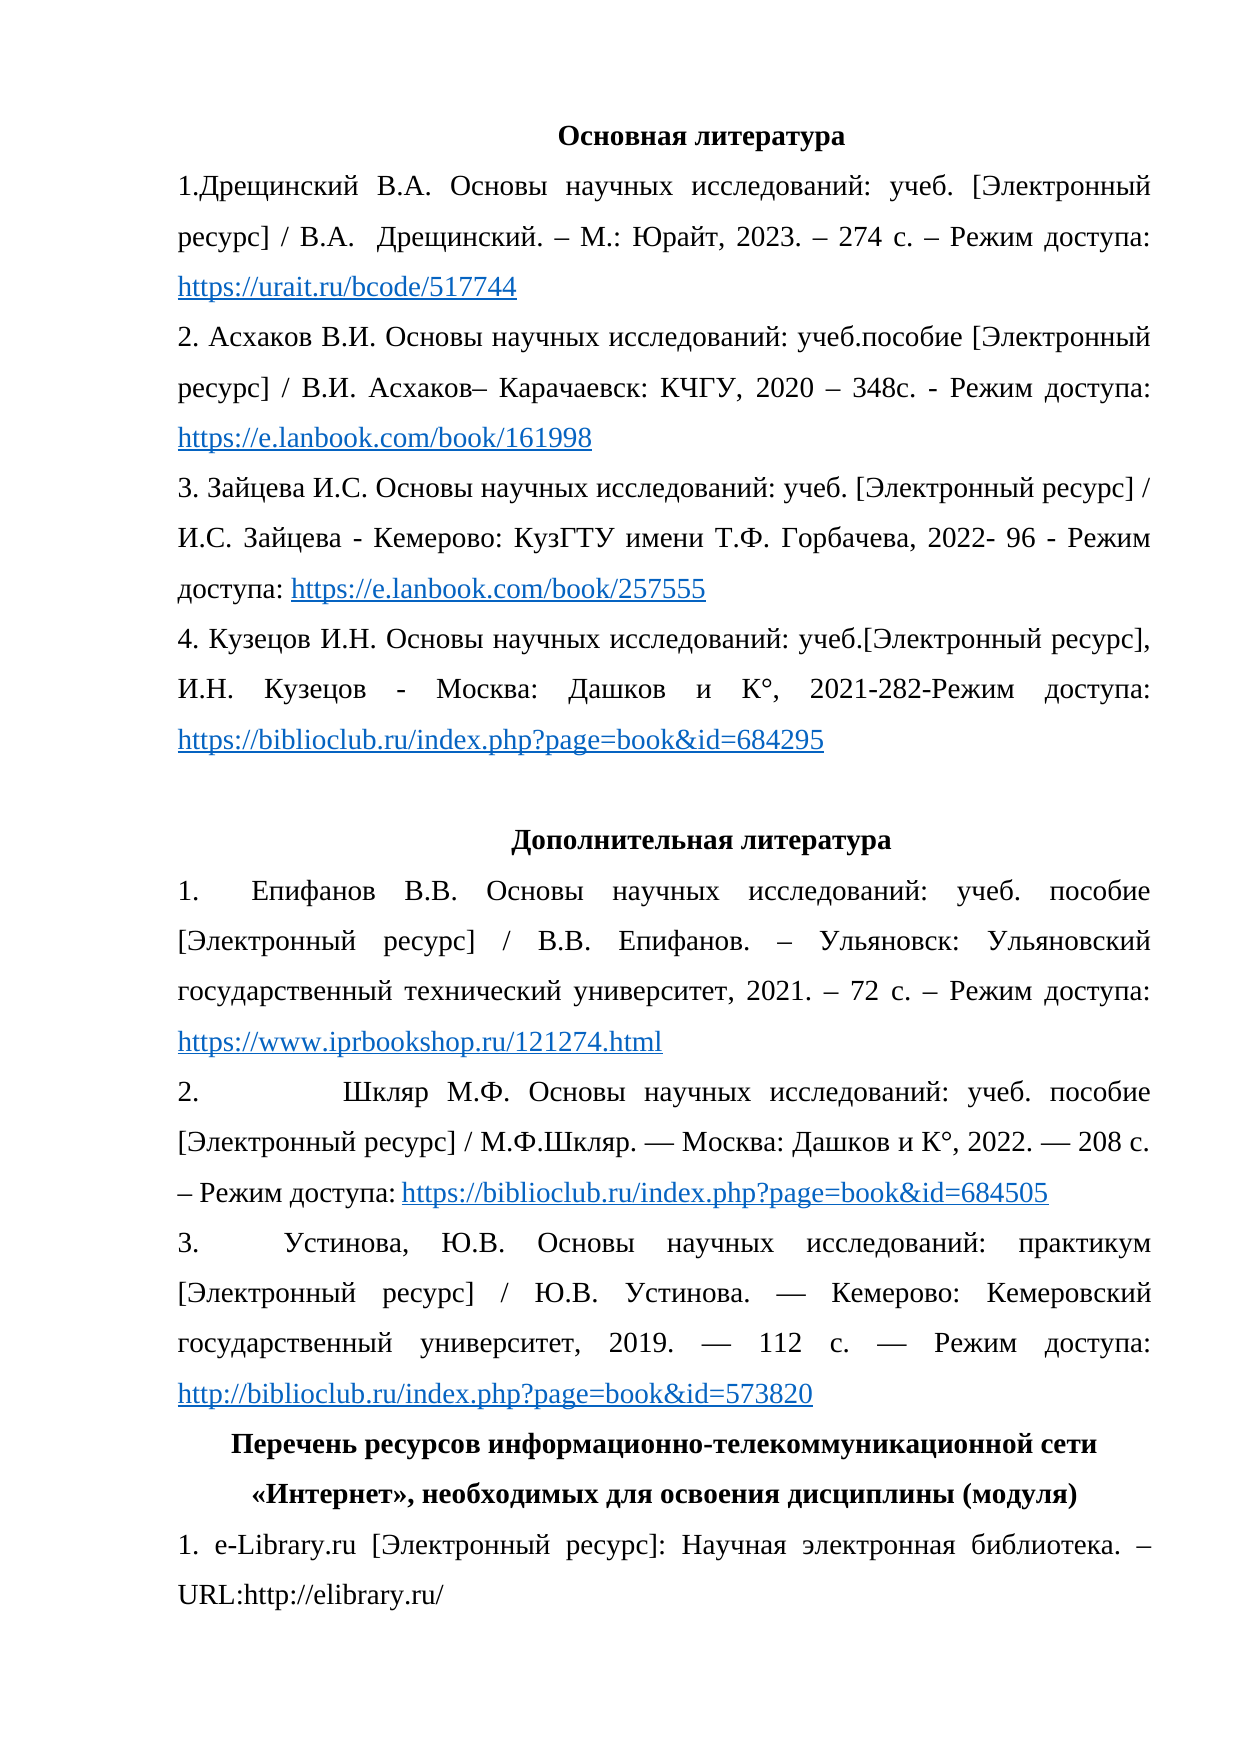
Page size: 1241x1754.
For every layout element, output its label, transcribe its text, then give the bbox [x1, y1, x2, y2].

text 3. Зайцева И.С. Основы научных исследований: учеб. [Электронный ресурс] / И.С. Зайцева - Кемерово: КузГТУ имени Т.Ф. Горбачева, 2022- 96 - Режим доступа: https://e.lanbook.com/book/257555 [177, 470, 1152, 604]
list Епифанов В.В. Основы научных исследований: учеб. пособие [Электронный ресурс] / В.В. Епифанов. – Ульяновск: Ульяновский государственный технический университет, 2021. – 72 с. – Режим доступа: https://www.iprbookshop.ru/121274.html [177, 873, 1152, 1057]
text 4. Кузецов И.Н. Основы научных исследований: учеб.[Электронный ресурс], И.Н. Кузецов - Москва: Дашков и К°, 2021-282-Режим доступа: https://biblioclub.ru/index.php?page=book&id=684295 [177, 621, 1152, 755]
text 2. Асхаков В.И. Основы научных исследований: учеб.пособие [Электронный ресурс] / В.И. Асхаков– Карачаевск: КЧГУ, 2020 – 348с. - Режим доступа: https://e.lanbook.com/book/161998 [177, 319, 1152, 453]
text 1.Дрещинский В.А. Основы научных исследований: учеб. [Электронный ресурс] / В.А. Дрещинский. – М.: Юрайт, 2023. – 274 с. – Режим доступа: https://urait.ru/bcode/517744 [177, 168, 1152, 303]
text Перечень ресурсов информационно-телекоммуникационной сети «Интернет», необходимых для освоения дисциплины (модуля) [177, 1426, 1152, 1510]
text Дополнительная литература [251, 822, 1152, 856]
text Основная литература [177, 118, 1152, 152]
list Устинова, Ю.В. Основы научных исследований: практикум [Электронный ресурс] / Ю.В. Устинова. — Кемерово: Кемеровский государственный университет, 2019. — 112 c. — Режим доступа: http://biblioclub.ru/index.php?page=book&id=573820 [177, 1225, 1152, 1409]
list Шкляр М.Ф. Основы научных исследований: учеб. пособие [Электронный ресурс] / М.Ф.Шкляр. — Москва: Дашков и К°, 2022. — 208 c. – Режим доступа: https://biblioclub.ru/index.php?page=book&id=684505 [177, 1074, 1152, 1208]
text 1. e-Library.ru [Электронный ресурс]: Научная электронная библиотека. – URL:http://elibrary.ru/ [177, 1527, 1152, 1611]
